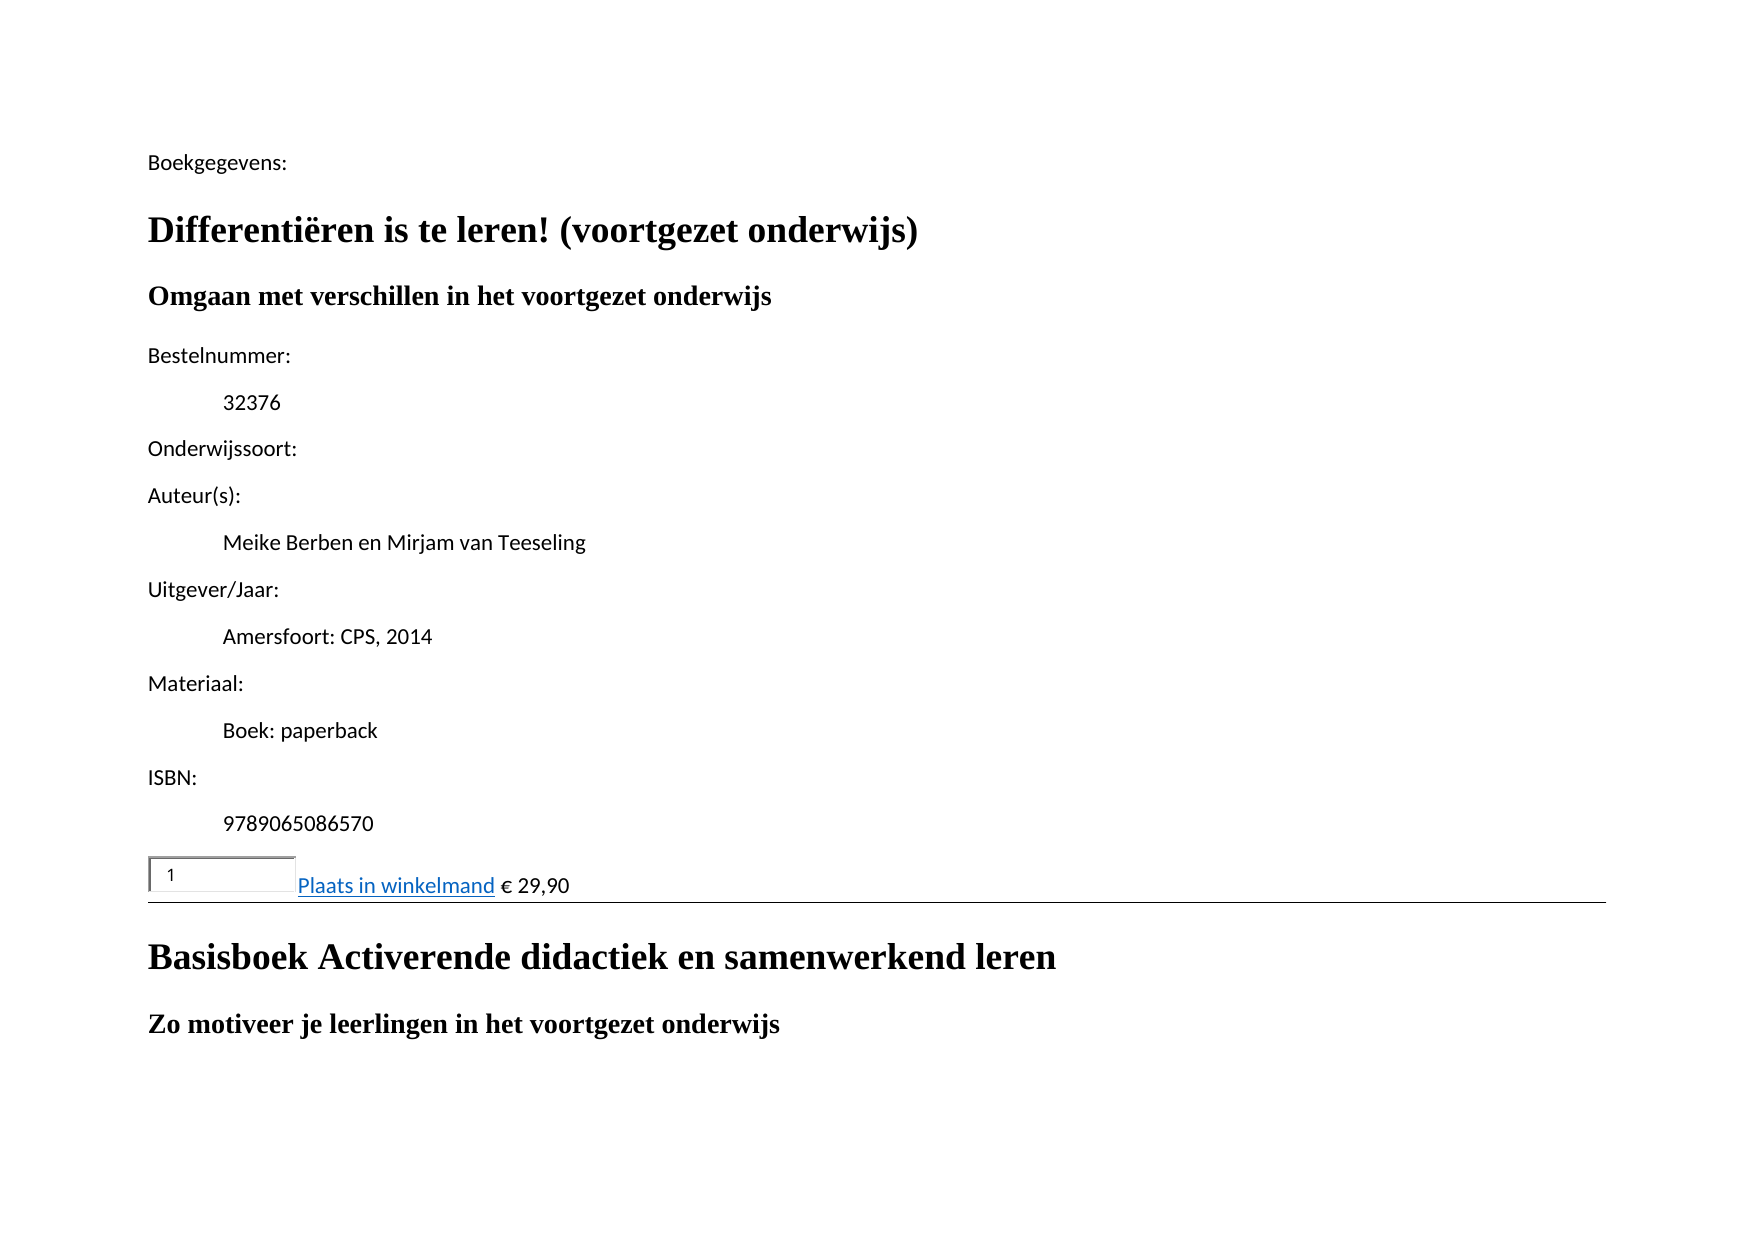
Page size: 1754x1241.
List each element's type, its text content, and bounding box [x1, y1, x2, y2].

text Materiaal: [148, 669, 1606, 697]
text Auteur(s): [148, 481, 1606, 509]
subtitle Omgaan met verschillen in het voortgezet onderwijs [148, 279, 1606, 312]
text Amersfoort: CPS, 2014 [223, 622, 1606, 650]
text Boekgegevens: [148, 148, 1606, 176]
text Onderwijssoort: [148, 434, 1606, 463]
subtitle Zo motiveer je leerlingen in het voortgezet onderwijs [148, 1007, 1606, 1039]
text Plaats in winkelmand € 29,90 [148, 856, 1606, 902]
subtitle Basisboek Activerende didactiek en samenwerkend leren [148, 934, 1606, 978]
text Meike Berben en Mirjam van Teeseling [223, 528, 1606, 556]
text 32376 [223, 388, 1606, 416]
subtitle Differentiëren is te leren! (voortgezet onderwijs) [148, 207, 1606, 250]
text Boek: paperback [223, 716, 1606, 744]
text Uitgever/Jaar: [148, 575, 1606, 603]
text Bestelnummer: [148, 341, 1606, 369]
text ISBN: [148, 763, 1606, 791]
text 9789065086570 [223, 809, 1606, 838]
